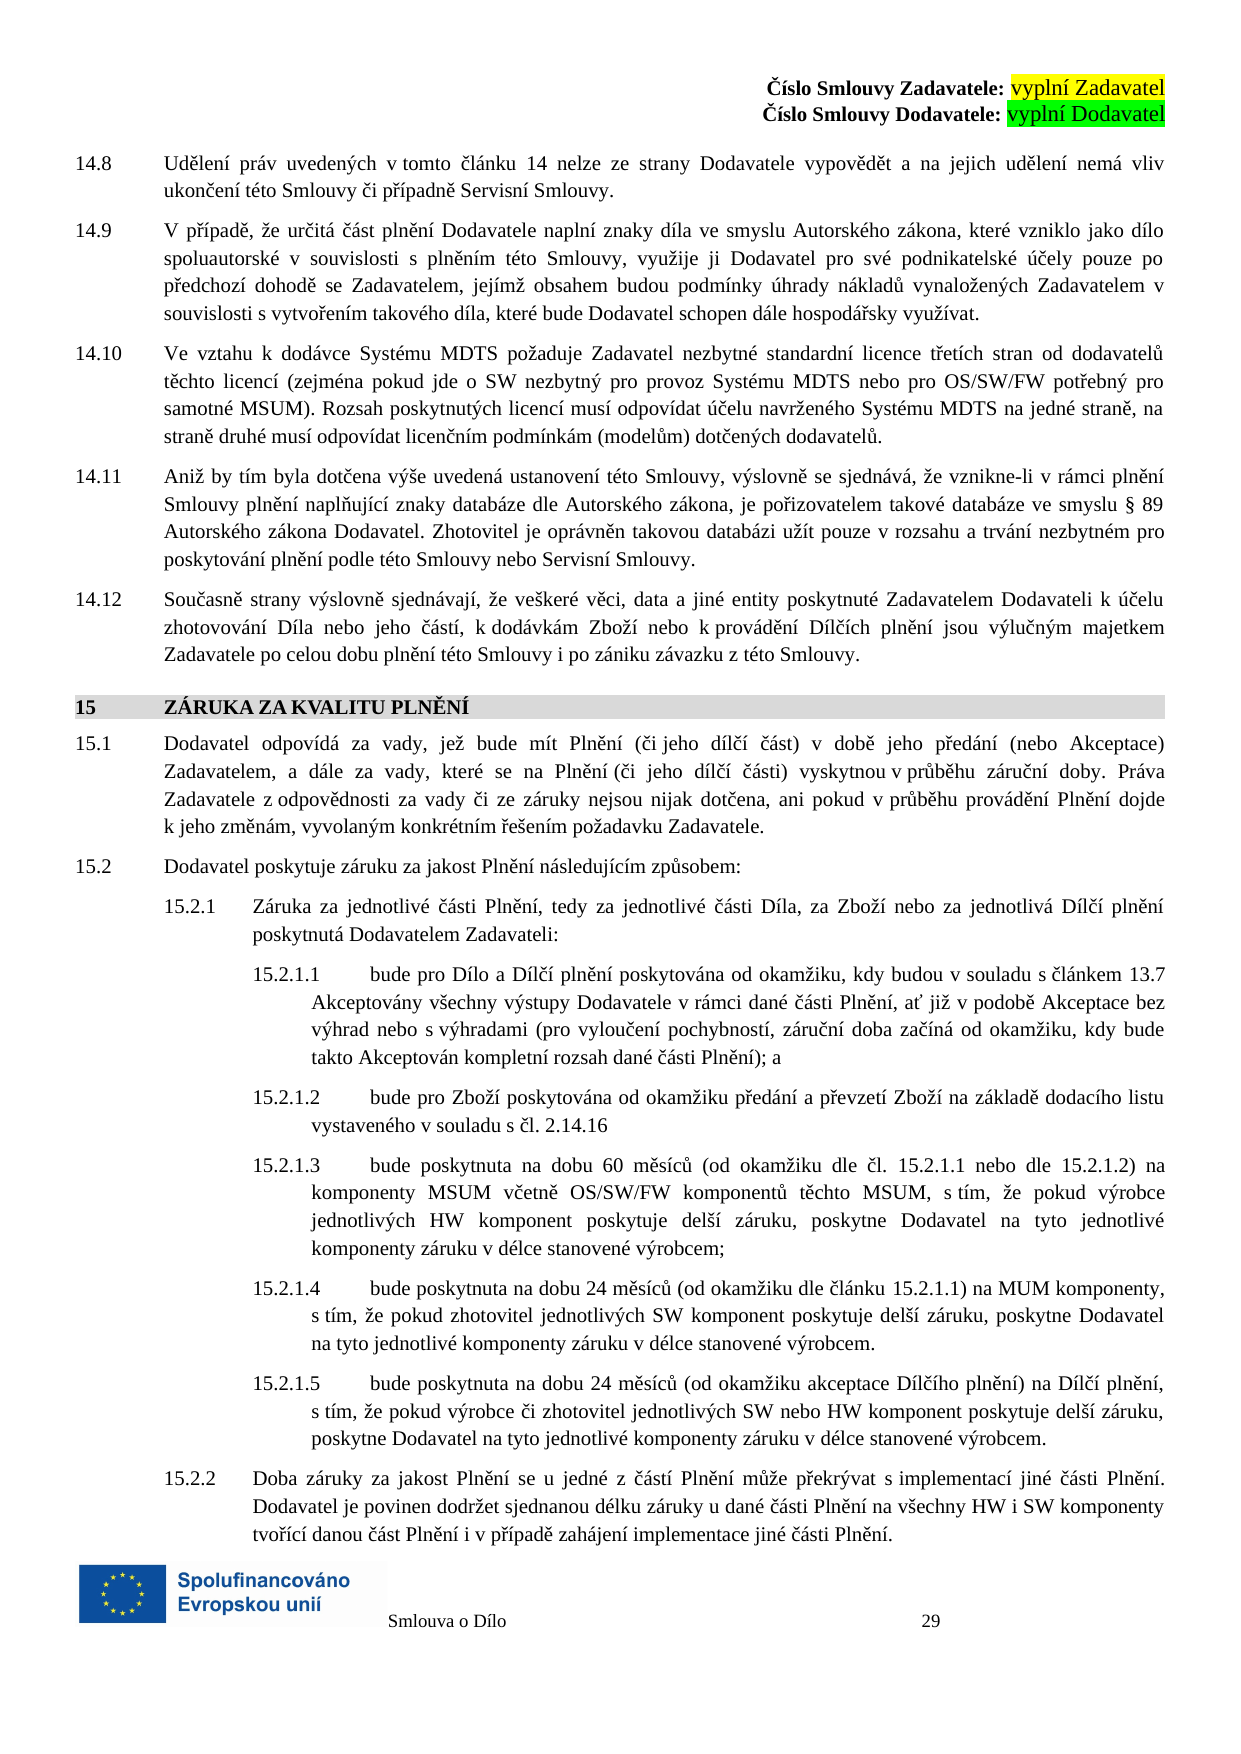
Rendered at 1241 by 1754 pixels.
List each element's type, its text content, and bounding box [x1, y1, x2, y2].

text Aniž by tím byla dotčena výše uvedená ustanovení této Smlouvy, výslovně se sjednává, že vznikne-li v rámci plnění Smlouvy plnění naplňující znaky databáze dle Autorského zákona, je pořizovatelem takové databáze ve smyslu § 89 Autorského zákona Dodavatel. Zhotovitel je oprávněn takovou databázi užít pouze v rozsahu a trvání nezbytném pro poskytování plnění podle této Smlouvy nebo Servisní Smlouvy. [75, 464, 1165, 571]
text bude pro Zboží poskytována od okamžiku předání a převzetí Zboží na základě dodacího listu vystaveného v souladu s čl. 2.14.16 [252, 1085, 1165, 1137]
text Dodavatel odpovídá za vady, jež bude mít Plnění (či jeho dílčí část) v době jeho předání (nebo Akceptace) Zadavatelem, a dále za vady, které se na Plnění (či jeho dílčí části) vyskytnou v průběhu záruční doby. Práva Zadavatele z odpovědnosti za vady či ze záruky nejsou nijak dotčena, ani pokud v průběhu provádění Plnění dojde k jeho změnám, vyvolaným konkrétním řešením požadavku Zadavatele. [75, 731, 1165, 838]
text Záruka za jednotlivé části Plnění, tedy za jednotlivé části Díla, za Zboží nebo za jednotlivá Dílčí plnění poskytnutá Dodavatelem Zadavateli: [164, 894, 1165, 946]
text bude poskytnuta na dobu 24 měsíců (od okamžiku dle článku 15.2.1.1) na MUM komponenty, s tím, že pokud zhotovitel jednotlivých SW komponent poskytuje delší záruku, poskytne Dodavatel na tyto jednotlivé komponenty záruku v délce stanovené výrobcem. [252, 1276, 1165, 1355]
subtitle Záruka za kvalitu plnění [75, 695, 1165, 719]
text bude pro Dílo a Dílčí plnění poskytována od okamžiku, kdy budou v souladu s článkem 13.7 Akceptovány všechny výstupy Dodavatele v rámci dané části Plnění, ať již v podobě Akceptace bez výhrad nebo s výhradami (pro vyloučení pochybností, záruční doba začíná od okamžiku, kdy bude takto Akceptován kompletní rozsah dané části Plnění); a [252, 962, 1165, 1069]
text Doba záruky za jakost Plnění se u jedné z částí Plnění může překrývat s implementací jiné části Plnění. Dodavatel je povinen dodržet sjednanou délku záruky u dané části Plnění na všechny HW i SW komponenty tvořící danou část Plnění i v případě zahájení implementace jiné části Plnění. [164, 1466, 1165, 1546]
text V případě, že určitá část plnění Dodavatele naplní znaky díla ve smyslu Autorského zákona, které vzniklo jako dílo spoluautorské v souvislosti s plněním této Smlouvy, využije ji Dodavatel pro své podnikatelské účely pouze po předchozí dohodě se Zadavatelem, jejímž obsahem budou podmínky úhrady nákladů vynaložených Zadavatelem v souvislosti s vytvořením takového díla, které bude Dodavatel schopen dále hospodářsky využívat. [75, 218, 1165, 325]
text bude poskytnuta na dobu 24 měsíců (od okamžiku akceptace Dílčího plnění) na Dílčí plnění, s tím, že pokud výrobce či zhotovitel jednotlivých SW nebo HW komponent poskytuje delší záruku, poskytne Dodavatel na tyto jednotlivé komponenty záruku v délce stanovené výrobcem. [252, 1371, 1165, 1450]
text bude poskytnuta na dobu 60 měsíců (od okamžiku dle čl. 15.2.1.1 nebo dle 15.2.1.2) na komponenty MSUM včetně OS/SW/FW komponentů těchto MSUM, s tím, že pokud výrobce jednotlivých HW komponent poskytuje delší záruku, poskytne Dodavatel na tyto jednotlivé komponenty záruku v délce stanovené výrobcem; [252, 1153, 1165, 1259]
text Současně strany výslovně sjednávají, že veškeré věci, data a jiné entity poskytnuté Zadavatelem Dodavateli k účelu zhotovování Díla nebo jeho částí, k dodávkám Zboží nebo k provádění Dílčích plnění jsou výlučným majetkem Zadavatele po celou dobu plnění této Smlouvy i po zániku závazku z této Smlouvy. [75, 587, 1165, 666]
text Udělení práv uvedených v tomto článku 14 nelze ze strany Dodavatele vypovědět a na jejich udělení nemá vliv ukončení této Smlouvy či případně Servisní Smlouvy. [75, 151, 1165, 202]
text Dodavatel poskytuje záruku za jakost Plnění následujícím způsobem: [75, 854, 1165, 878]
text Ve vztahu k dodávce Systému MDTS požaduje Zadavatel nezbytné standardní licence třetích stran od dodavatelů těchto licencí (zejména pokud jde o SW nezbytný pro provoz Systému MDTS nebo pro OS/SW/FW potřebný pro samotné MSUM). Rozsah poskytnutých licencí musí odpovídat účelu navrženého Systému MDTS na jedné straně, na straně druhé musí odpovídat licenčním podmínkám (modelům) dotčených dodavatelů. [75, 341, 1165, 448]
picture [75, 1561, 388, 1627]
